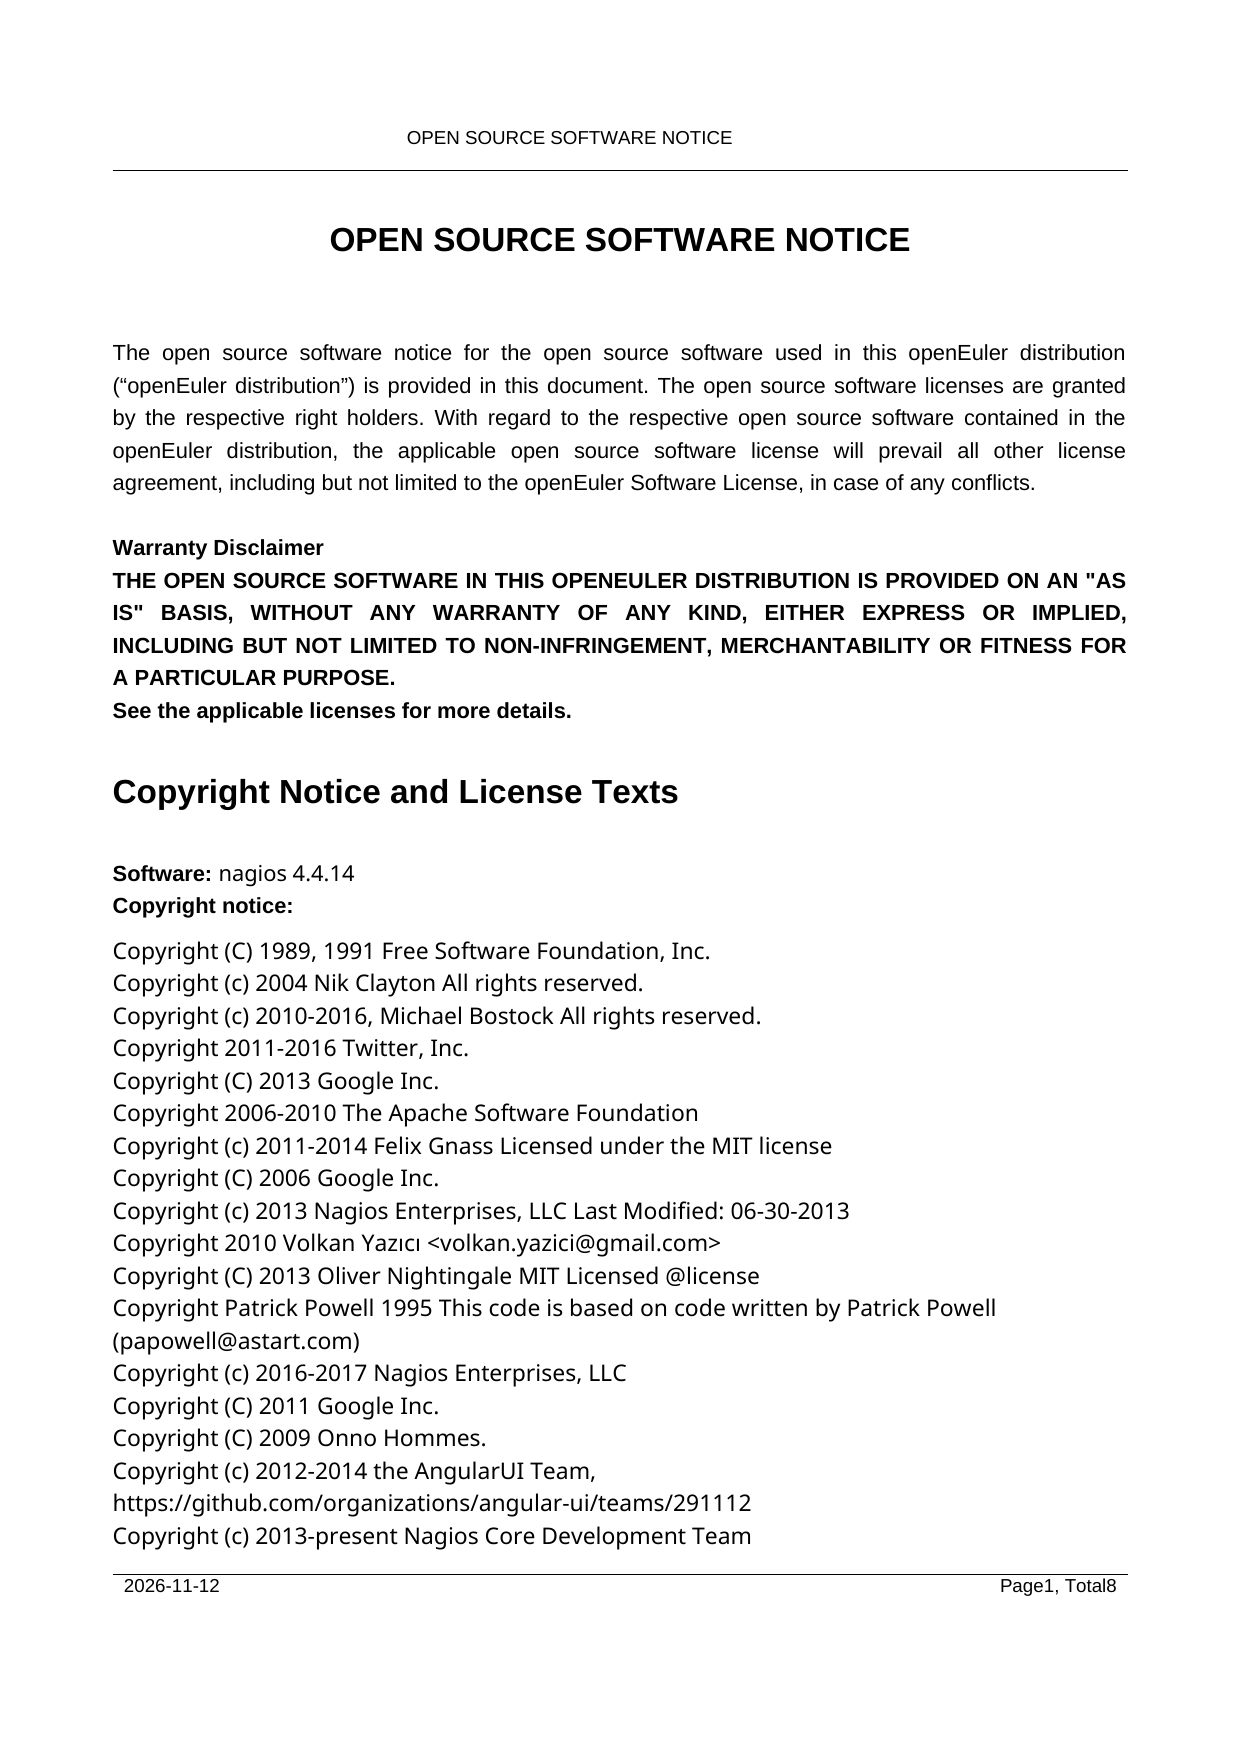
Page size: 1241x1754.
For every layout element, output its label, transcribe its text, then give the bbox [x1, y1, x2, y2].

text Copyright Notice and License Texts [112, 759, 1128, 824]
title Software: nagios 4.4.14 [112, 856, 1128, 889]
text The open source software notice for the open source software used in this openEuler distribution (“openEuler distribution”) is provided in this document. The open source software licenses are granted by the respective right holders. With regard to the respective open source software contained in the openEuler distribution, the applicable open source software license will prevail all other license agreement, including but not limited to the openEuler Software License, in case of any conflicts. [112, 336, 1128, 499]
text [112, 934, 1128, 1551]
text Warranty Disclaimer [112, 531, 1128, 564]
text OPEN SOURCE SOFTWARE NOTICE [112, 206, 1128, 271]
text THE OPEN SOURCE SOFTWARE IN THIS OPENEULER DISTRIBUTION IS PROVIDED ON AN "AS IS" BASIS, WITHOUT ANY WARRANTY OF ANY KIND, EITHER EXPRESS OR IMPLIED, INCLUDING BUT NOT LIMITED TO NON-INFRINGEMENT, MERCHANTABILITY OR FITNESS FOR A PARTICULAR PURPOSE. See the applicable licenses for more details. [112, 564, 1128, 726]
text Copyright notice: [112, 889, 1128, 921]
